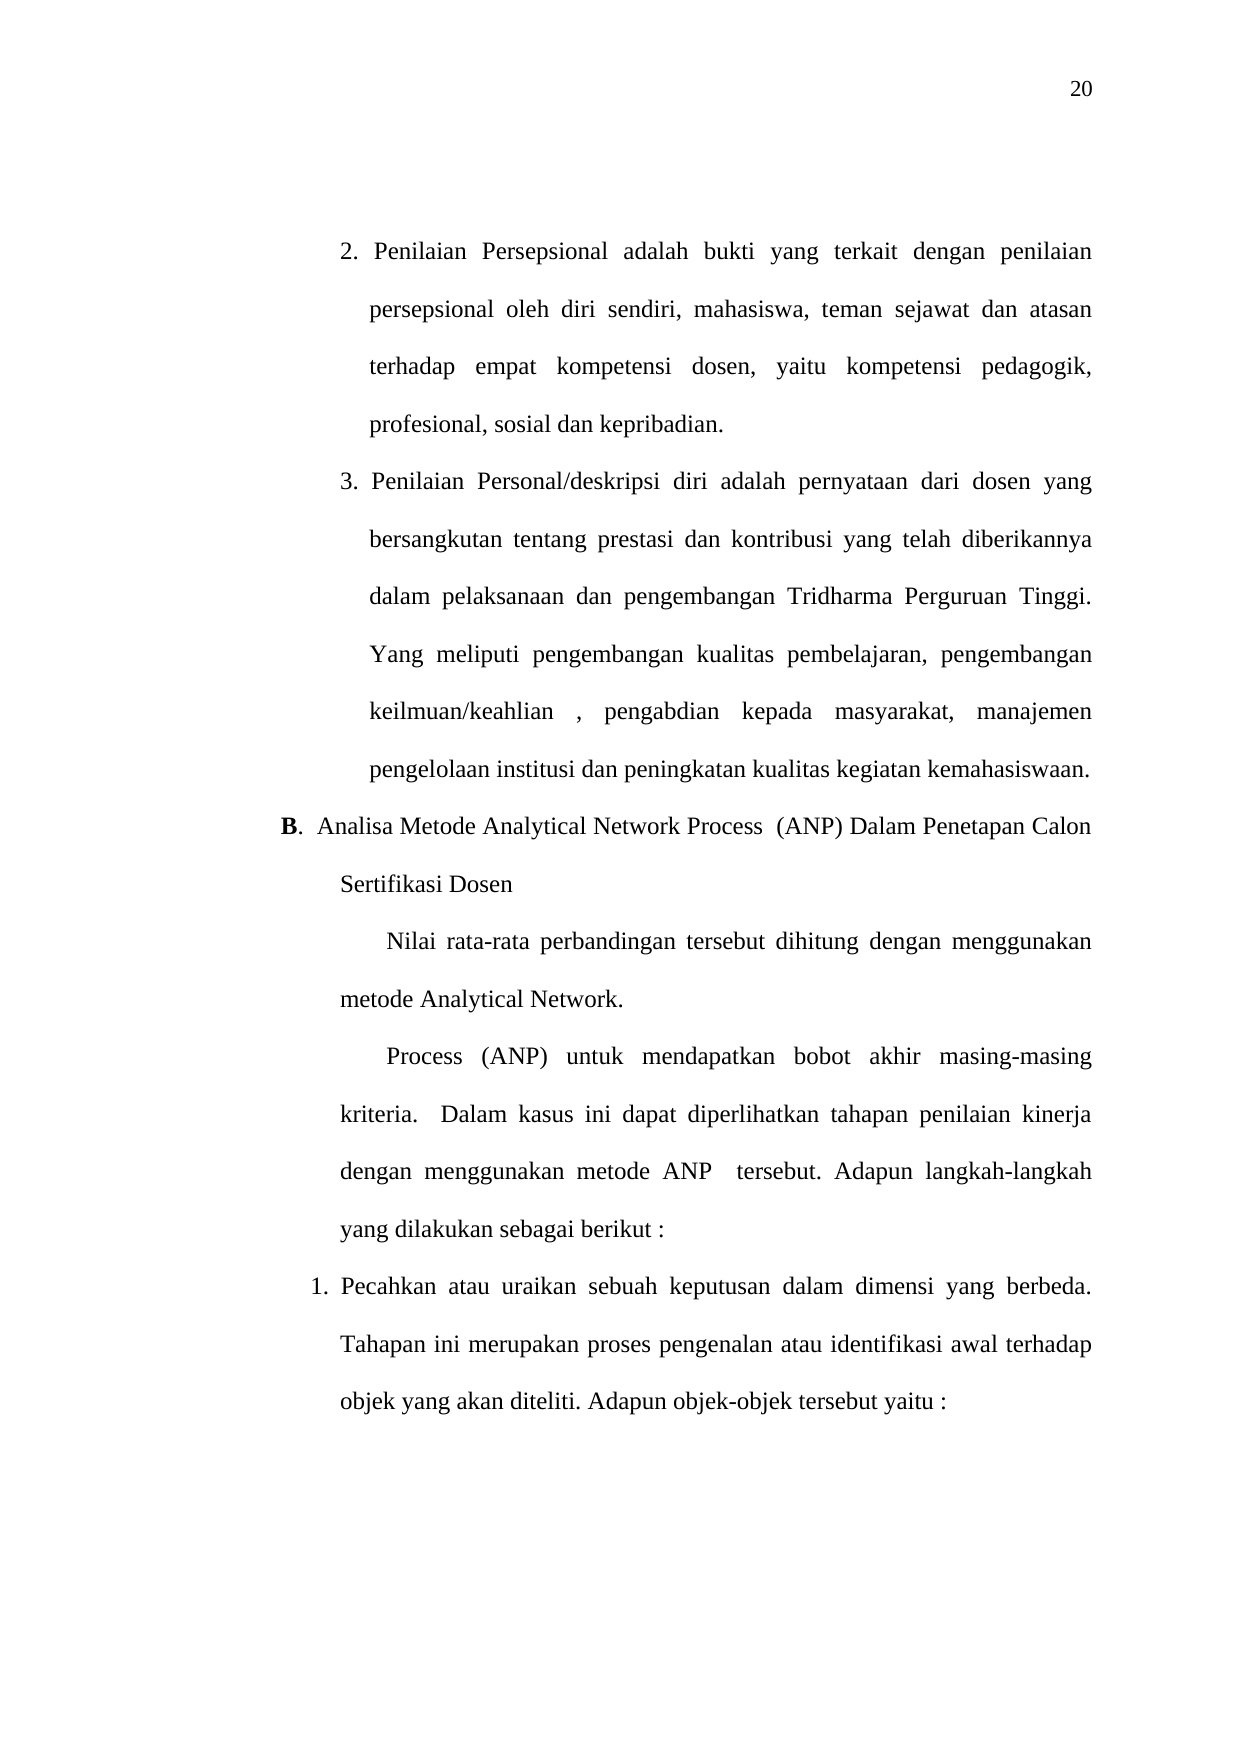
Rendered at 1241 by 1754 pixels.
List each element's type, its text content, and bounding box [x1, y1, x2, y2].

text Nilai rata-rata perbandingan tersebut dihitung dengan menggunakan metode Analytical Network. [340, 926, 1092, 1012]
text Process (ANP) untuk mendapatkan bobot akhir masing-masing kriteria. Dalam kasus ini dapat diperlihatkan tahapan penilaian kinerja dengan menggunakan metode ANP tersebut. Adapun langkah-langkah yang dilakukan sebagai berikut : [340, 1041, 1092, 1242]
text 2. Penilaian Persepsional adalah bukti yang terkait dengan penilaian persepsional oleh diri sendiri, mahasiswa, teman sejawat dan atasan terhadap empat kompetensi dosen, yaitu kompetensi pedagogik, profesional, sosial dan kepribadian. [340, 236, 1092, 437]
text 3. Penilaian Personal/deskripsi diri adalah pernyataan dari dosen yang bersangkutan tentang prestasi dan kontribusi yang telah diberikannya dalam pelaksanaan dan pengembangan Tridharma Perguruan Tinggi. Yang meliputi pengembangan kualitas pembelajaran, pengembangan keilmuan/keahlian , pengabdian kepada masyarakat, manajemen pengelolaan institusi dan peningkatan kualitas kegiatan kemahasiswaan. [340, 466, 1092, 782]
text 1. Pecahkan atau uraikan sebuah keputusan dalam dimensi yang berbeda. Tahapan ini merupakan proses pengenalan atau identifikasi awal terhadap objek yang akan diteliti. Adapun objek-objek tersebut yaitu : [310, 1271, 1092, 1415]
text B. Analisa Metode Analytical Network Process (ANP) Dalam Penetapan Calon Sertifikasi Dosen [281, 811, 1092, 897]
